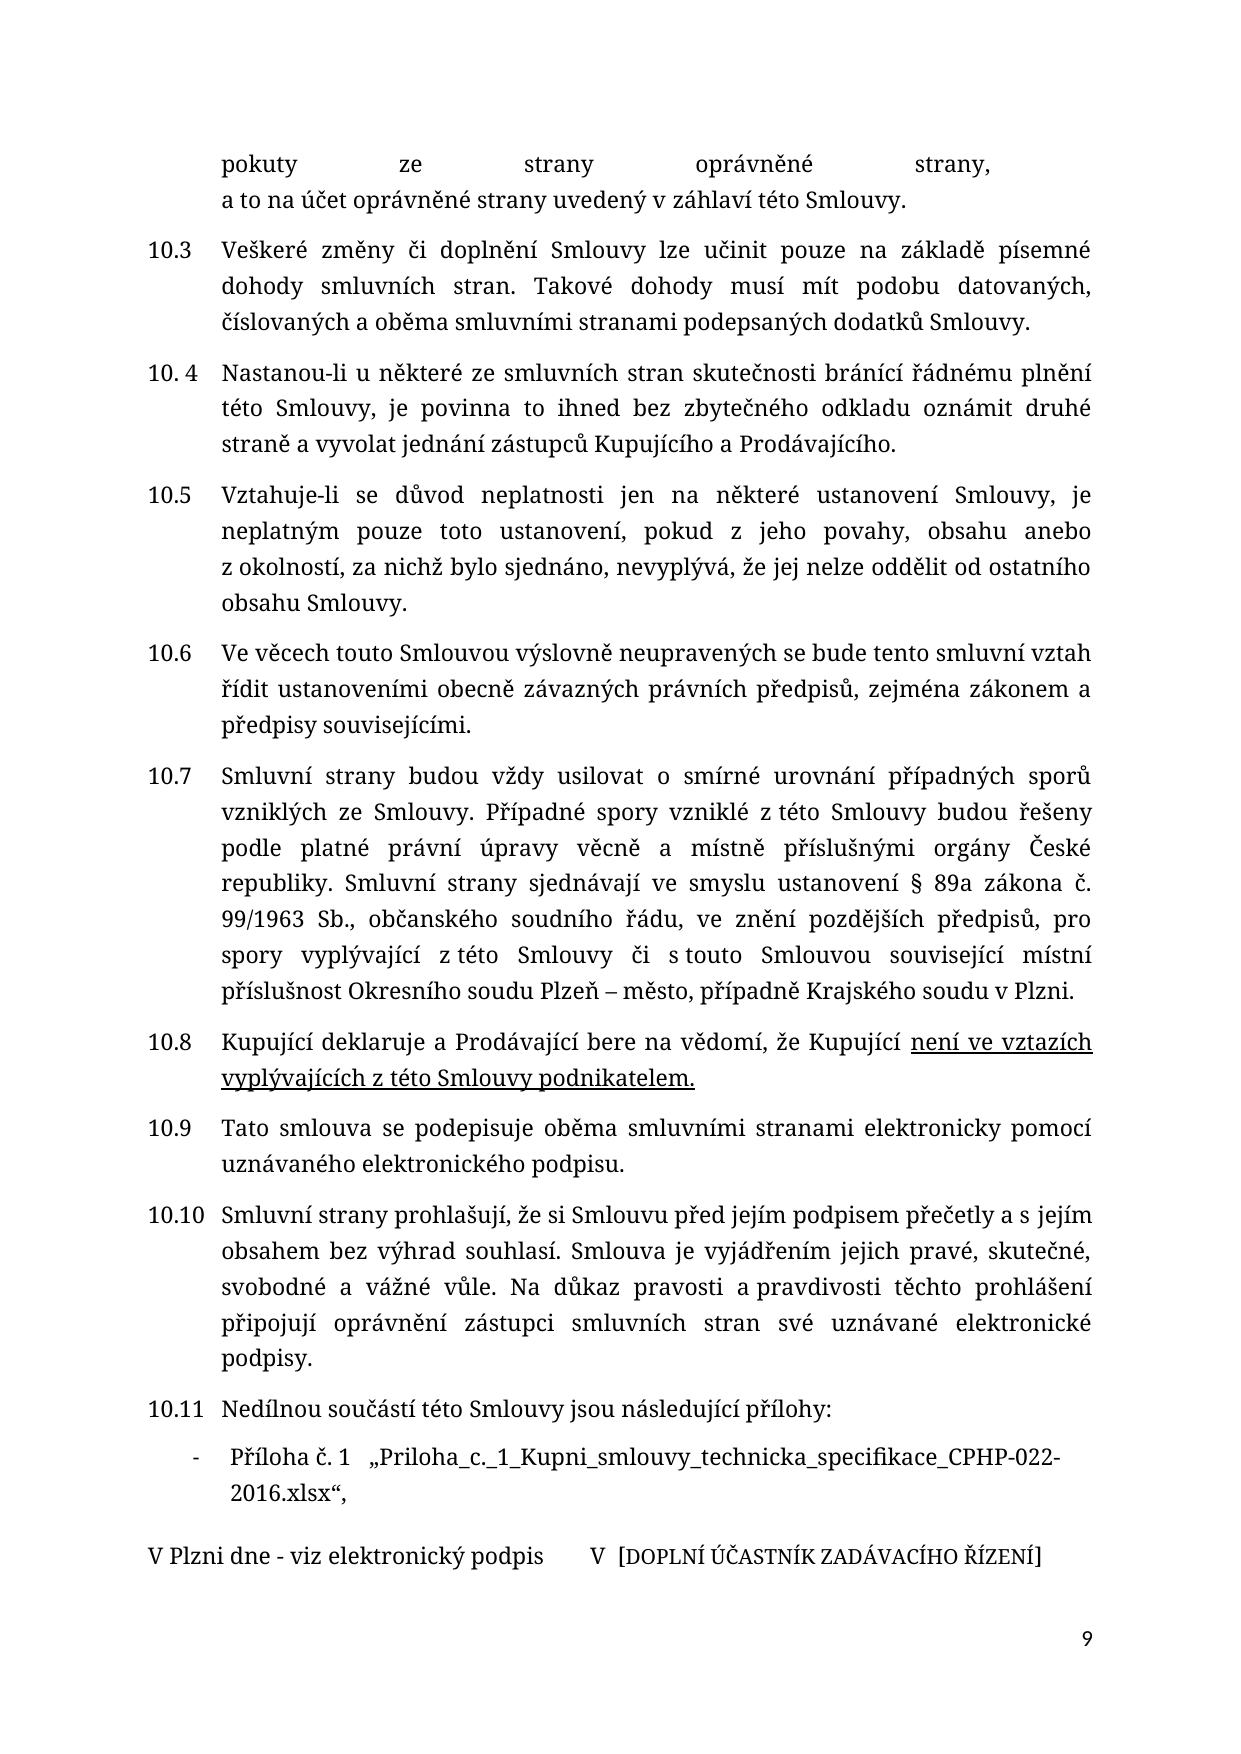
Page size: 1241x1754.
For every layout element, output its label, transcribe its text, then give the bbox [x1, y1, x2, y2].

text 10.6 Ve věcech touto Smlouvou výslovně neupravených se bude tento smluvní vztah řídit ustanoveními obecně závazných právních předpisů, zejména zákonem a předpisy souvisejícími. [148, 637, 1093, 740]
text 10.10 Smluvní strany prohlašují, že si Smlouvu před jejím podpisem přečetly a s jejím obsahem bez výhrad souhlasí. Smlouva je vyjádřením jejich pravé, skutečné, svobodné a vážné vůle. Na důkaz pravosti a pravdivosti těchto prohlášení připojují oprávnění zástupci smluvních stran své uznávané elektronické podpisy. [148, 1199, 1093, 1374]
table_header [579, 1540, 1054, 1575]
text 10.8 Kupující deklaruje a Prodávající bere na vědomí, že Kupující není ve vztazích vyplývajících z této Smlouvy podnikatelem. [148, 1026, 1093, 1093]
text 10.9 Tato smlouva se podepisuje oběma smluvními stranami elektronicky pomocí uznávaného elektronického podpisu. [148, 1112, 1093, 1179]
text 10.7 Smluvní strany budou vždy usilovat o smírné urovnání případných sporů vzniklých ze Smlouvy. Případné spory vzniklé z této Smlouvy budou řešeny podle platné právní úpravy věcně a místně příslušnými orgány České republiky. Smluvní strany sjednávají ve smyslu ustanovení § 89a zákona č. 99/1963 Sb., občanského soudního řádu, ve znění pozdějších předpisů, pro spory vyplývající z této Smlouvy či s touto Smlouvou související místní příslušnost Okresního soudu Plzeň – město, případně Krajského soudu v Plzni. [148, 759, 1093, 1006]
text 10. 4 Nastanou-li u některé ze smluvních stran skutečnosti bránící řádnému plnění této Smlouvy, je povinna to ihned bez zbytečného odkladu oznámit druhé straně a vyvolat jednání zástupců Kupujícího a Prodávajícího. [148, 356, 1093, 459]
text 10.11 Nedílnou součástí této Smlouvy jsou následující přílohy: [148, 1393, 1093, 1424]
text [148, 148, 1093, 215]
list Příloha č. 1 „Priloha_c._1_Kupni_smlouvy_technicka_specifikace_CPHP-022-2016.xlsx“, [192, 1441, 1093, 1508]
text 10.5 Vztahuje-li se důvod neplatnosti jen na některé ustanovení Smlouvy, je neplatným pouze toto ustanovení, pokud z jeho povahy, obsahu anebo z okolností, za nichž bylo sjednáno, nevyplývá, že jej nelze oddělit od ostatního obsahu Smlouvy. [148, 479, 1093, 618]
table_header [136, 1540, 578, 1575]
text 10.3 Veškeré změny či doplnění Smlouvy lze učinit pouze na základě písemné dohody smluvních stran. Takové dohody musí mít podobu datovaných, číslovaných a oběma smluvními stranami podepsaných dodatků Smlouvy. [148, 234, 1093, 337]
